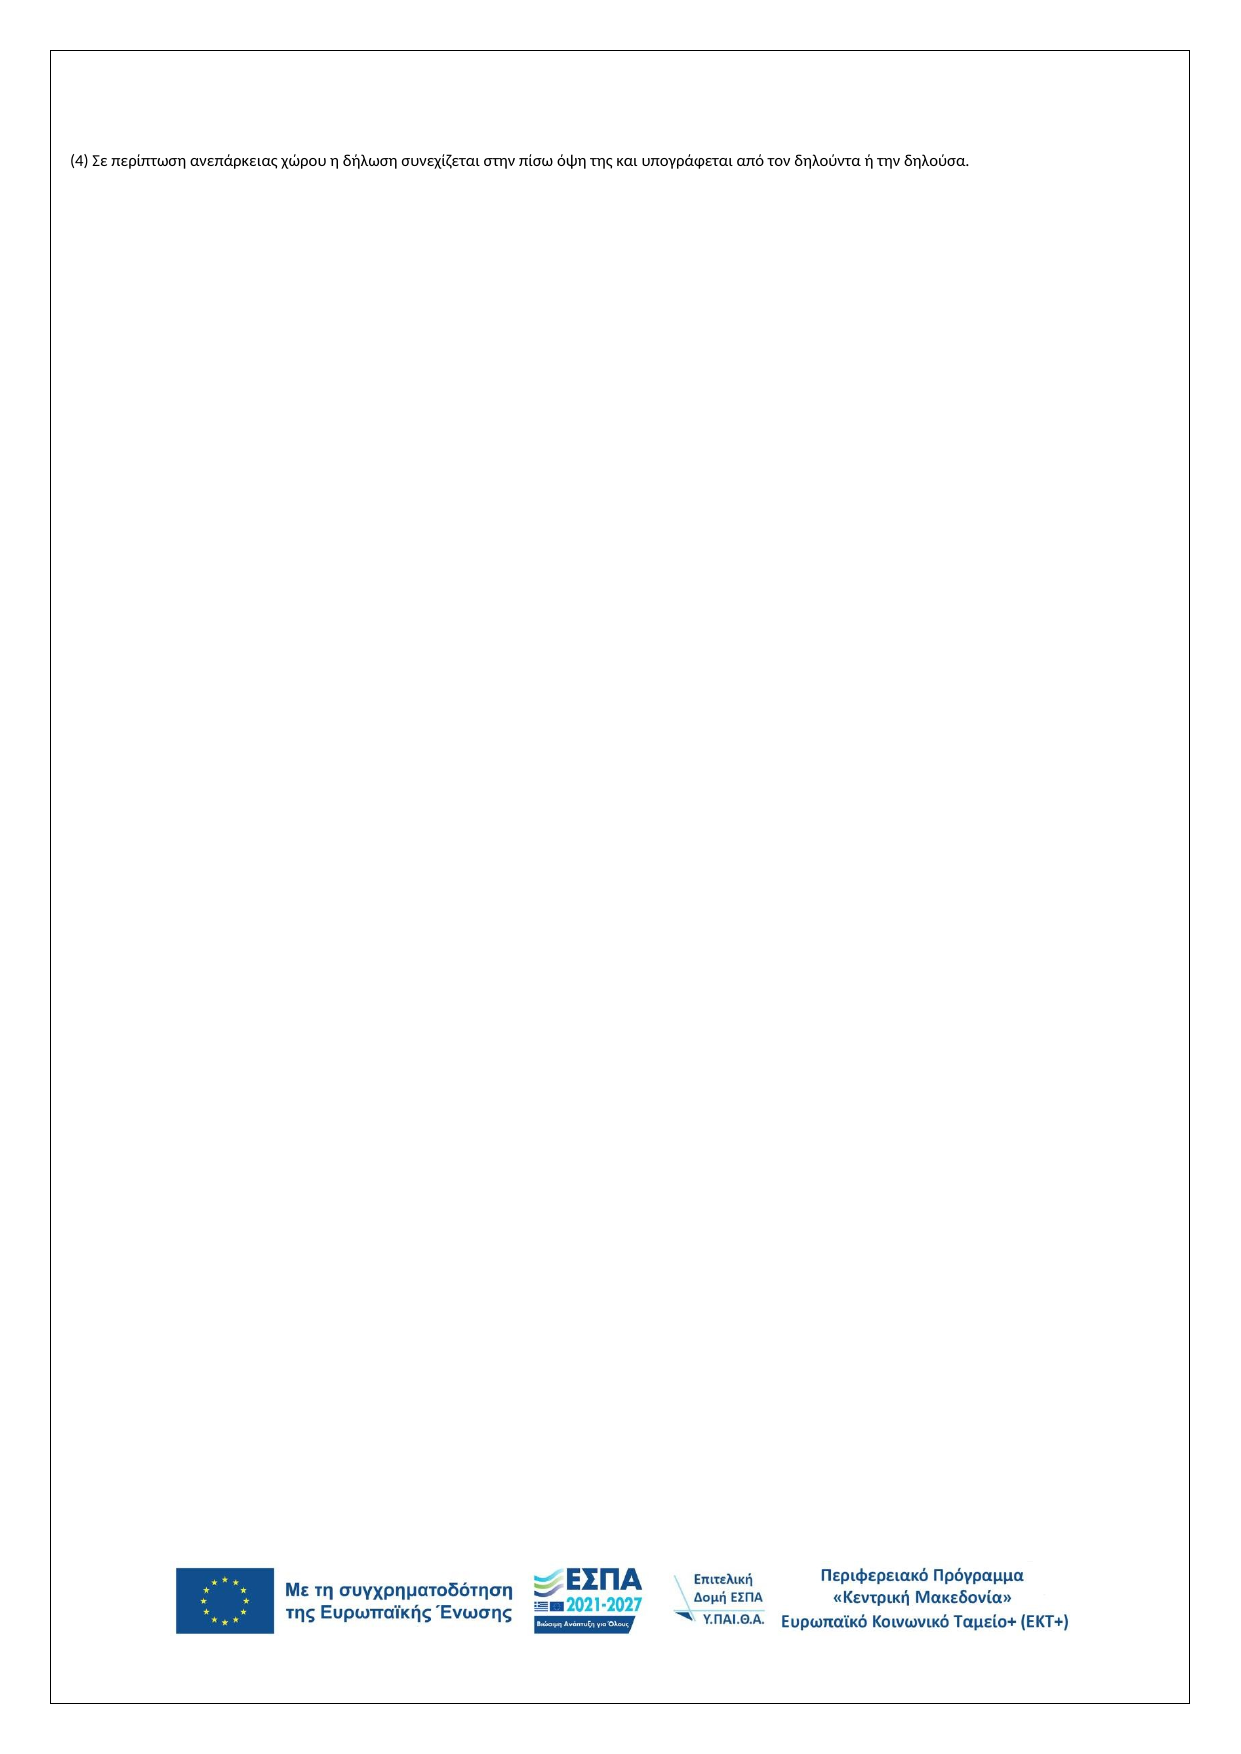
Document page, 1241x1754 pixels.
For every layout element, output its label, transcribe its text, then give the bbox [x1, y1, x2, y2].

picture [170, 1561, 1071, 1636]
text (4) Σε περίπτωση ανεπάρκειας χώρου η δήλωση συνεχίζεται στην πίσω όψη της και υπογράφεται από τον δηλούντα ή την δηλούσα. [70, 150, 1152, 170]
